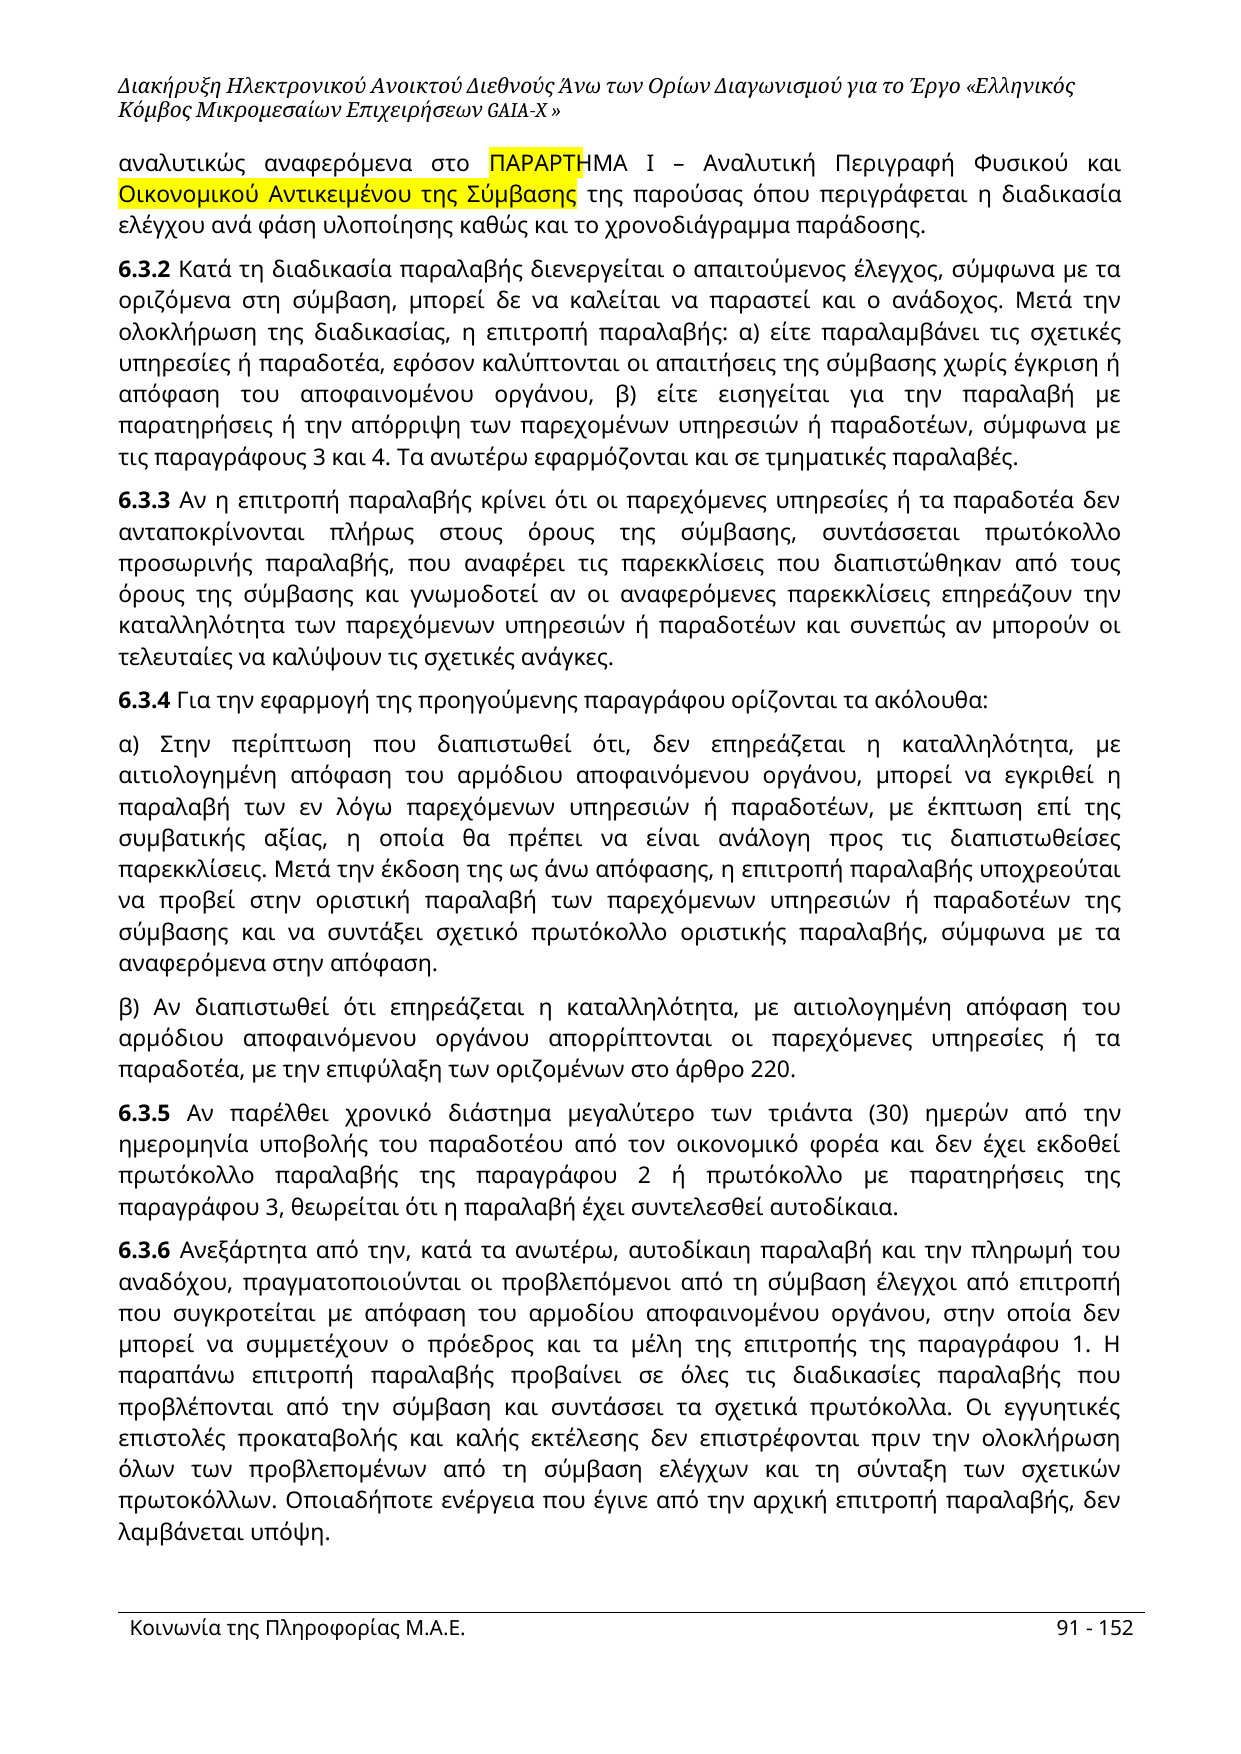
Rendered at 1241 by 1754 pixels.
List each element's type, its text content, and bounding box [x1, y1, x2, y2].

text 6.3.5 Αν παρέλθει χρονικό διάστημα μεγαλύτερο των τριάντα (30) ημερών από την ημερομηνία υποβολής του παραδοτέου από τον οικονομικό φορέα και δεν έχει εκδοθεί πρωτόκολλο παραλαβής της παραγράφου 2 ή πρωτόκολλο με παρατηρήσεις της παραγράφου 3, θεωρείται ότι η παραλαβή έχει συντελεσθεί αυτοδίκαια. [118, 1097, 1122, 1222]
text 6.3.2 Κατά τη διαδικασία παραλαβής διενεργείται ο απαιτούμενος έλεγχος, σύμφωνα με τα οριζόμενα στη σύμβαση, μπορεί δε να καλείται να παραστεί και ο ανάδοχος. Μετά την ολοκλήρωση της διαδικασίας, η επιτροπή παραλαβής: α) είτε παραλαμβάνει τις σχετικές υπηρεσίες ή παραδοτέα, εφόσον καλύπτονται οι απαιτήσεις της σύμβασης χωρίς έγκριση ή απόφαση του αποφαινομένου οργάνου, β) είτε εισηγείται για την παραλαβή με παρατηρήσεις ή την απόρριψη των παρεχομένων υπηρεσιών ή παραδοτέων, σύμφωνα με τις παραγράφους 3 και 4. Τα ανωτέρω εφαρμόζονται και σε τμηματικές παραλαβές. [118, 253, 1122, 472]
text 6.3.6 Ανεξάρτητα από την, κατά τα ανωτέρω, αυτοδίκαιη παραλαβή και την πληρωμή του αναδόχου, πραγματοποιούνται οι προβλεπόμενοι από τη σύμβαση έλεγχοι από επιτροπή που συγκροτείται με απόφαση του αρμοδίου αποφαινομένου οργάνου, στην οποία δεν μπορεί να συμμετέχουν ο πρόεδρος και τα μέλη της επιτροπής της παραγράφου 1. Η παραπάνω επιτροπή παραλαβής προβαίνει σε όλες τις διαδικασίες παραλαβής που προβλέπονται από την σύμβαση και συντάσσει τα σχετικά πρωτόκολλα. Οι εγγυητικές επιστολές προκαταβολής και καλής εκτέλεσης δεν επιστρέφονται πριν την ολοκλήρωση όλων των προβλεπομένων από τη σύμβαση ελέγχων και τη σύνταξη των σχετικών πρωτοκόλλων. Οποιαδήποτε ενέργεια που έγινε από την αρχική επιτροπή παραλαβής, δεν λαμβάνεται υπόψη. [118, 1234, 1122, 1547]
text β) Αν διαπιστωθεί ότι επηρεάζεται η καταλληλότητα, με αιτιολογημένη απόφαση του αρμόδιου αποφαινόμενου οργάνου απορρίπτονται οι παρεχόμενες υπηρεσίες ή τα παραδοτέα, με την επιφύλαξη των οριζομένων στο άρθρο 220. [118, 991, 1122, 1084]
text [118, 147, 1122, 241]
text α) Στην περίπτωση που διαπιστωθεί ότι, δεν επηρεάζεται η καταλληλότητα, με αιτιολογημένη απόφαση του αρμόδιου αποφαινόμενου οργάνου, μπορεί να εγκριθεί η παραλαβή των εν λόγω παρεχόμενων υπηρεσιών ή παραδοτέων, με έκπτωση επί της συμβατικής αξίας, η οποία θα πρέπει να είναι ανάλογη προς τις διαπιστωθείσες παρεκκλίσεις. Μετά την έκδοση της ως άνω απόφασης, η επιτροπή παραλαβής υποχρεούται να προβεί στην οριστική παραλαβή των παρεχόμενων υπηρεσιών ή παραδοτέων της σύμβασης και να συντάξει σχετικό πρωτόκολλο οριστικής παραλαβής, σύμφωνα με τα αναφερόμενα στην απόφαση. [118, 728, 1122, 978]
text 6.3.3 Αν η επιτροπή παραλαβής κρίνει ότι οι παρεχόμενες υπηρεσίες ή τα παραδοτέα δεν ανταποκρίνονται πλήρως στους όρους της σύμβασης, συντάσσεται πρωτόκολλο προσωρινής παραλαβής, που αναφέρει τις παρεκκλίσεις που διαπιστώθηκαν από τους όρους της σύμβασης και γνωμοδοτεί αν οι αναφερόμενες παρεκκλίσεις επηρεάζουν την καταλληλότητα των παρεχόμενων υπηρεσιών ή παραδοτέων και συνεπώς αν μπορούν οι τελευταίες να καλύψουν τις σχετικές ανάγκες. [118, 484, 1122, 672]
text 6.3.4 Για την εφαρμογή της προηγούμενης παραγράφου ορίζονται τα ακόλουθα: [118, 684, 1122, 716]
